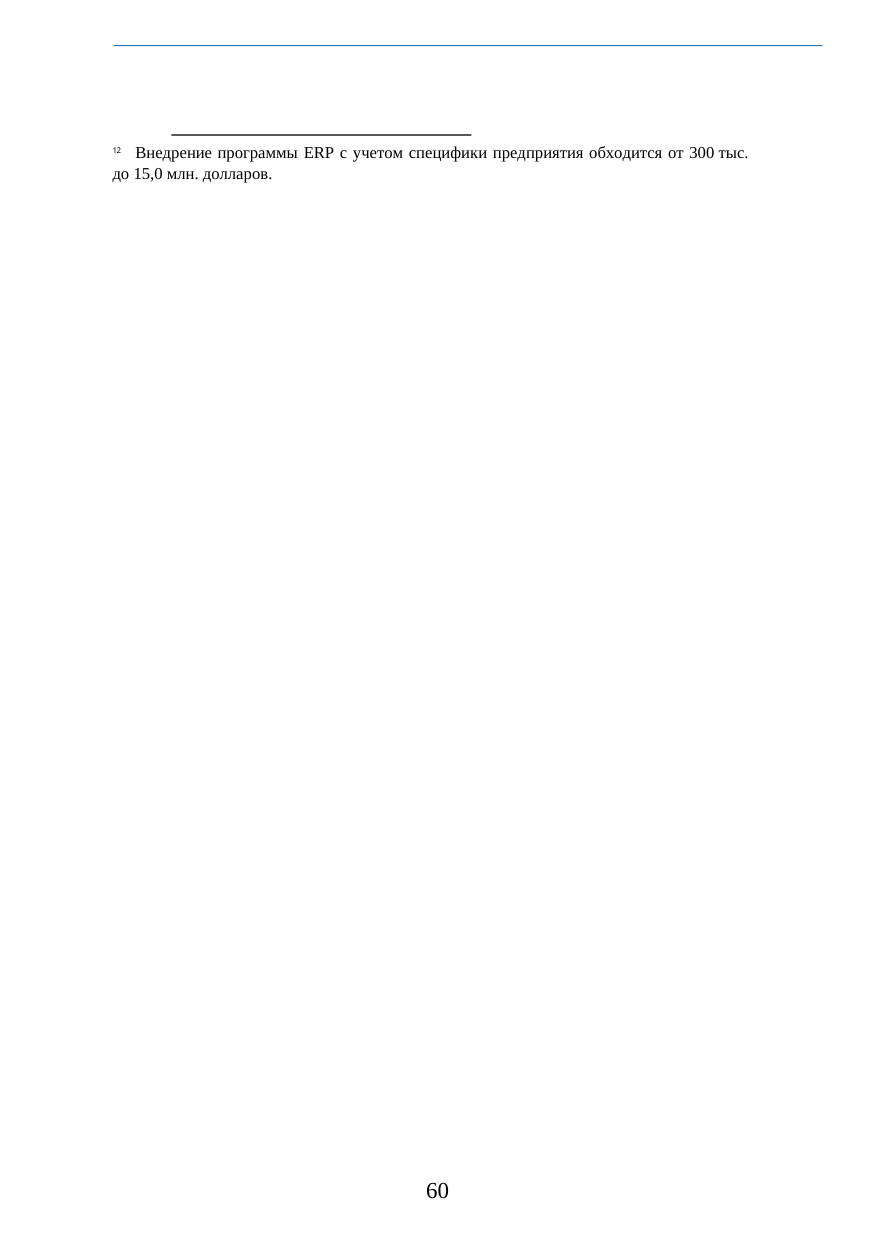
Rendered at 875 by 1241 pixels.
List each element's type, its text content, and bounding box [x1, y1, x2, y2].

list Внедрение программы ERP с учетом специфики предприятия обходится от 300 тыс. до 15,0 млн. долларов. [112, 135, 762, 183]
